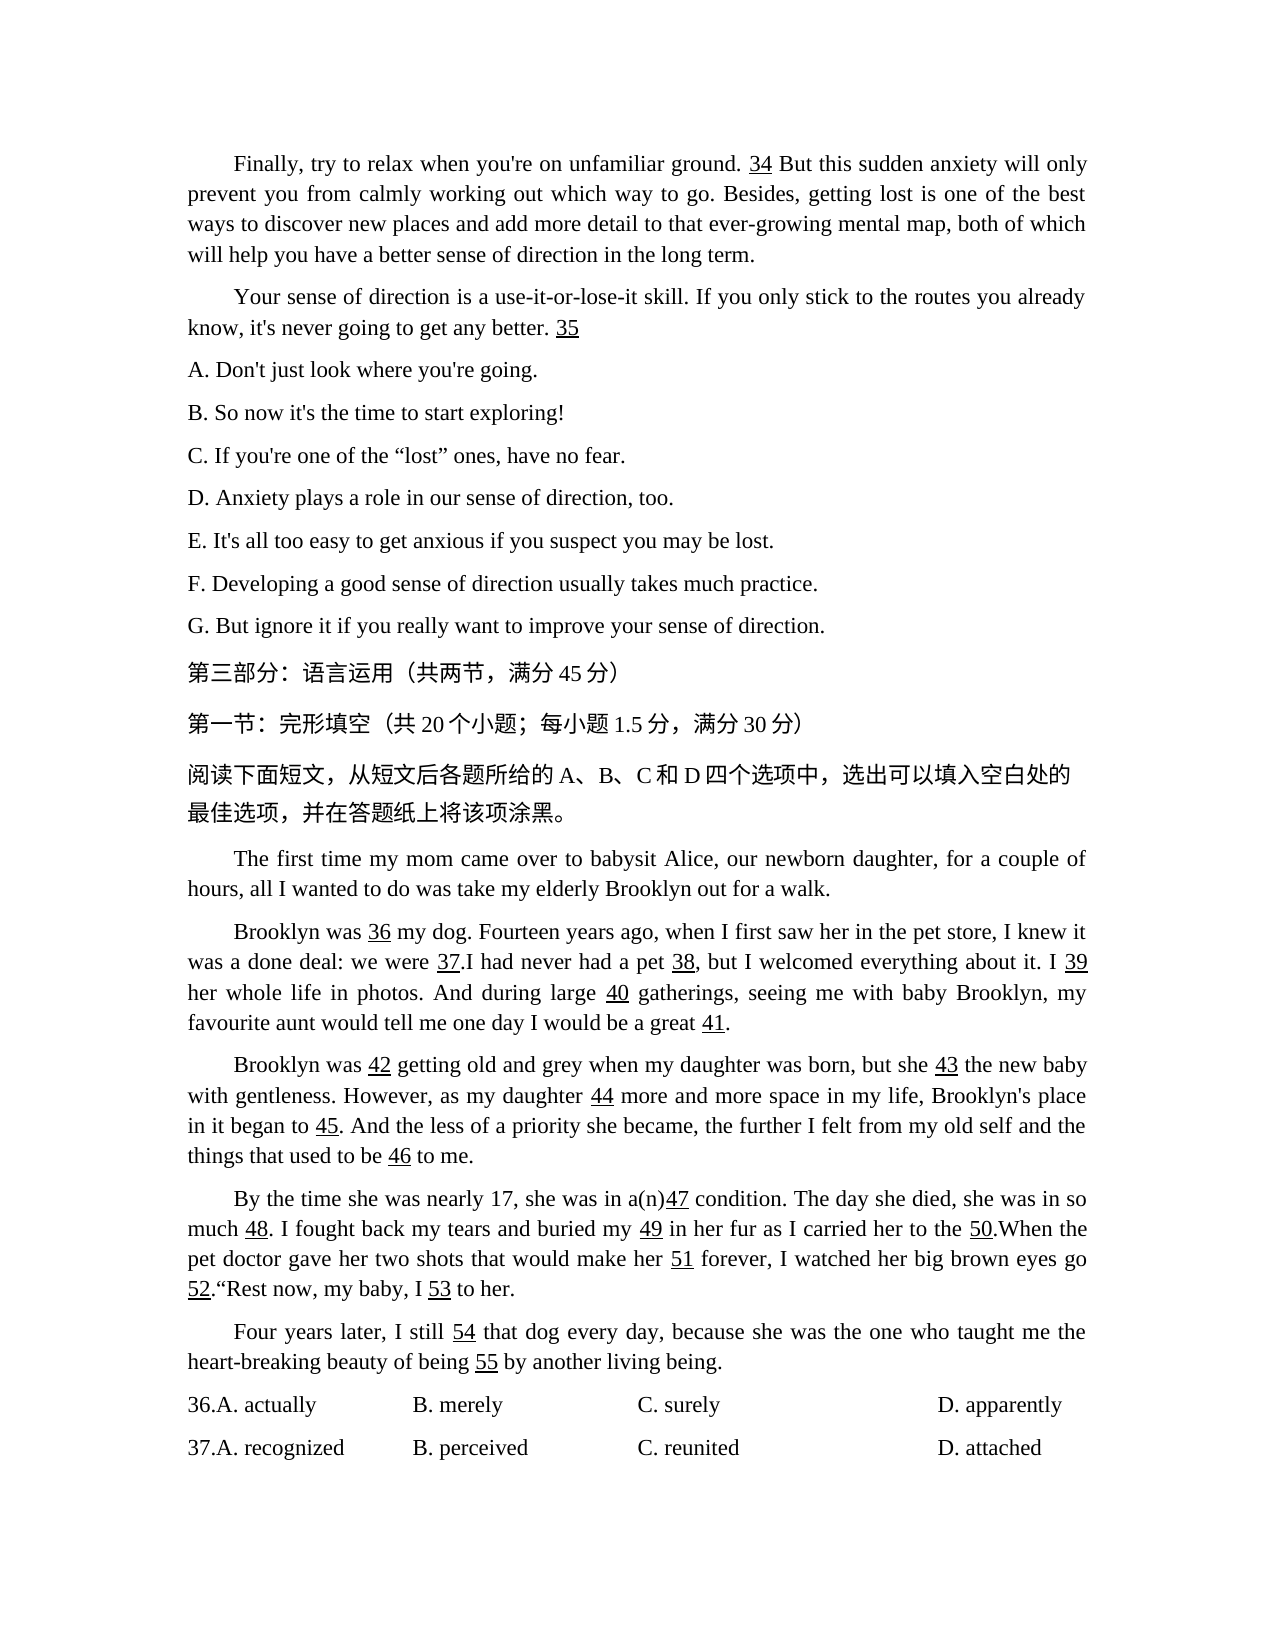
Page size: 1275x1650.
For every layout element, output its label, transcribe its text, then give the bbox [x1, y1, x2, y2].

text Four years later, I still 54 that dog every day, because she was the one who taught me the heart-breaking beauty of being 55 by another living being. [187, 1318, 1087, 1375]
text B. So now it's the time to start exploring! [187, 399, 1087, 425]
text Brooklyn was 42 getting old and grey when my daughter was born, but she 43 the new baby with gentleness. However, as my daughter 44 more and more space in my life, Brooklyn's place in it began to 45. And the less of a priority she became, the further I felt from my old self and the things that used to be 46 to me. [187, 1051, 1087, 1168]
text The first time my mom came over to babysit Alice, our newborn daughter, for a couple of hours, all I wanted to do was take my elderly Brooklyn out for a walk. [187, 845, 1087, 902]
text G. But ignore it if you really want to improve your sense of direction. [187, 612, 1087, 639]
text D. Anxiety plays a role in our sense of direction, too. [187, 484, 1087, 511]
text A. Don't just look where you're going. [187, 356, 1087, 383]
text C. If you're one of the “lost” ones, have no fear. [187, 442, 1087, 468]
text 第三部分：语言运用（共两节，满分45分） [187, 655, 1087, 688]
text E. It's all too easy to get anxious if you suspect you may be lost. [187, 527, 1087, 553]
text F. Developing a good sense of direction usually takes much practice. [187, 570, 1087, 596]
text 37.A. recognized B. perceived C. reunited D. attached [187, 1434, 1087, 1460]
text 第一节：完形填空（共20个小题；每小题1.5分，满分30分） [187, 706, 1087, 739]
text Finally, try to relax when you're on unfamiliar ground. 34 But this sudden anxiety will only prevent you from calmly working out which way to go. Besides, getting lost is one of the best ways to discover new places and add more detail to that ever-growing mental map, both of which will help you have a better sense of direction in the long term. [187, 150, 1087, 267]
text 阅读下面短文，从短文后各题所给的A、B、C和D四个选项中，选出可以填入空白处的最佳选项，并在答题纸上将该项涂黑。 [187, 756, 1087, 828]
text By the time she was nearly 17, she was in a(n)47 condition. The day she died, she was in so much 48. I fought back my tears and buried my 49 in her fur as I carried her to the 50.When the pet doctor gave her two shots that would make her 51 forever, I watched her big brown eyes go 52.“Rest now, my baby, I 53 to her. [187, 1185, 1087, 1302]
text 36.A. actually B. merely C. surely D. apparently [187, 1391, 1087, 1417]
text Brooklyn was 36 my dog. Fourteen years ago, when I first saw her in the pet store, I knew it was a done deal: we were 37.I had never had a pet 38, but I welcomed everything about it. I 39 her whole life in photos. And during large 40 gatherings, seeing me with baby Brooklyn, my favourite aunt would tell me one day I would be a great 41. [187, 918, 1087, 1035]
text Your sense of direction is a use-it-or-lose-it skill. If you only stick to the routes you already know, it's never going to get any better. 35 [187, 283, 1087, 340]
